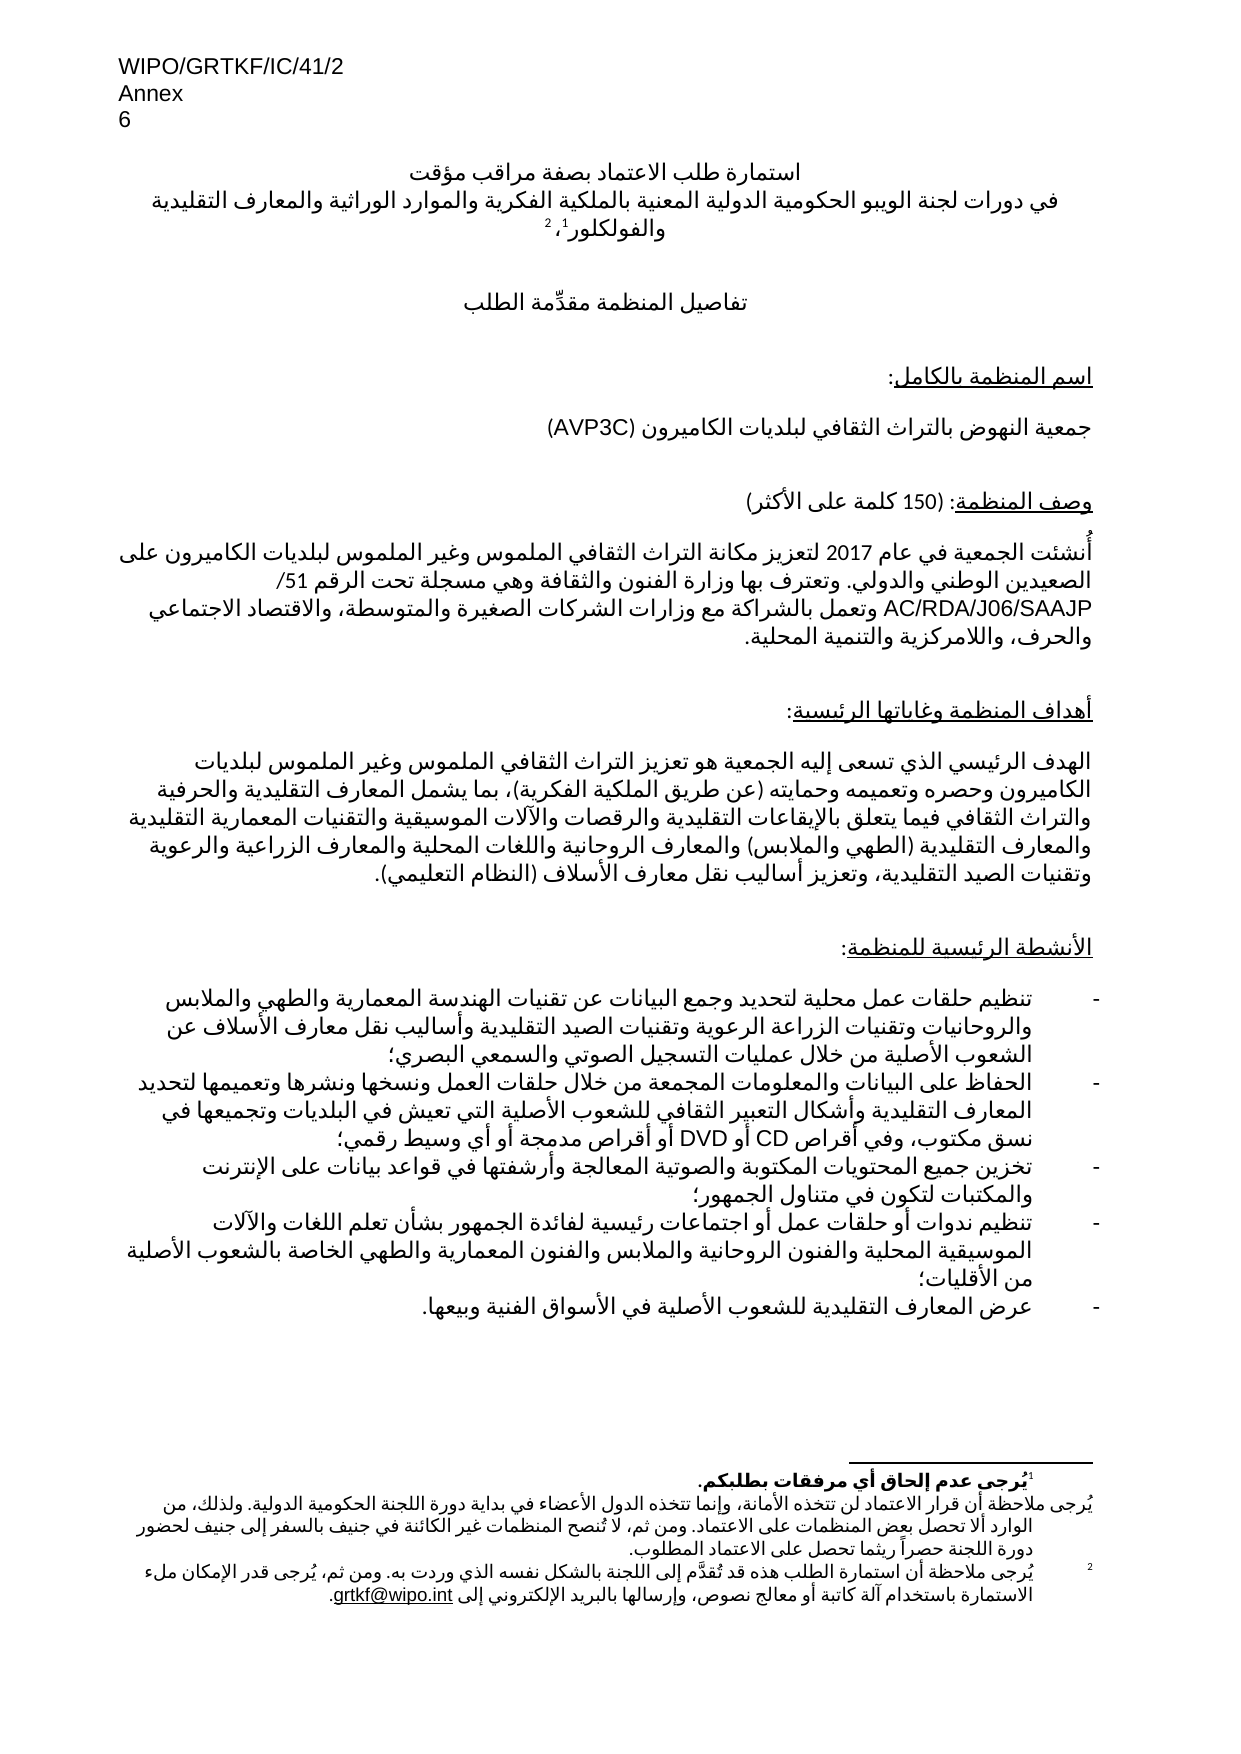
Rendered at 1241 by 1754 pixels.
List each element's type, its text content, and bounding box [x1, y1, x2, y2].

list تخزين جميع المحتويات المكتوبة والصوتية المعالجة وأرشفتها في قواعد بيانات على الإنترنت والمكتبات لتكون في متناول الجمهور؛ [118, 1152, 1092, 1208]
list عرض المعارف التقليدية للشعوب الأصلية في الأسواق الفنية وبيعها. [118, 1292, 1092, 1320]
text تفاصيل المنظمة مقدِّمة الطلب [118, 288, 1092, 316]
text اسم المنظمة بالكامل: [118, 362, 1092, 390]
text الهدف الرئيسي الذي تسعى إليه الجمعية هو تعزيز التراث الثقافي الملموس وغير الملموس لبلديات الكاميرون وحصره وتعميمه وحمايته (عن طريق الملكية الفكرية)، بما يشمل المعارف التقليدية والحرفية والتراث الثقافي فيما يتعلق بالإيقاعات التقليدية والرقصات والآلات الموسيقية والتقنيات المعمارية التقليدية والمعارف التقليدية (الطهي والملابس) والمعارف الروحانية واللغات المحلية والمعارف الزراعية والرعوية وتقنيات الصيد التقليدية، وتعزيز أساليب نقل معارف الأسلاف (النظام التعليمي). [118, 747, 1092, 887]
text وصف المنظمة: (150 كلمة على الأكثر) [118, 487, 1092, 515]
list تنظيم ندوات أو حلقات عمل أو اجتماعات رئيسية لفائدة الجمهور بشأن تعلم اللغات والآلات الموسيقية المحلية والفنون الروحانية والملابس والفنون المعمارية والطهي الخاصة بالشعوب الأصلية من الأقليات؛ [118, 1208, 1092, 1292]
list الحفاظ على البيانات والمعلومات المجمعة من خلال حلقات العمل ونسخها ونشرها وتعميمها لتحديد المعارف التقليدية وأشكال التعبير الثقافي للشعوب الأصلية التي تعيش في البلديات وتجميعها في نسق مكتوب، وفي أقراص CD أو DVD أو أقراص مدمجة أو أي وسيط رقمي؛ [118, 1068, 1092, 1152]
text الأنشطة الرئيسية للمنظمة: [118, 933, 1092, 961]
text استمارة طلب الاعتماد بصفة مراقب مؤقت في دورات لجنة الويبو الحكومية الدولية المعنية بالملكية الفكرية والموارد الوراثية والمعارف التقليدية والفولكلور، [118, 158, 1092, 243]
text أُنشئت الجمعية في عام 2017 لتعزيز مكانة التراث الثقافي الملموس وغير الملموس لبلديات الكاميرون على الصعيدين الوطني والدولي. وتعترف بها وزارة الفنون والثقافة وهي مسجلة تحت الرقم 51/AC/RDA/J06/SAAJP وتعمل بالشراكة مع وزارات الشركات الصغيرة والمتوسطة، والاقتصاد الاجتماعي والحرف، واللامركزية والتنمية المحلية. [118, 538, 1092, 650]
list تنظيم حلقات عمل محلية لتحديد وجمع البيانات عن تقنيات الهندسة المعمارية والطهي والملابس والروحانيات وتقنيات الزراعة الرعوية وتقنيات الصيد التقليدية وأساليب نقل معارف الأسلاف عن الشعوب الأصلية من خلال عمليات التسجيل الصوتي والسمعي البصري؛ [118, 984, 1092, 1068]
text أهداف المنظمة وغاياتها الرئيسية: [118, 696, 1092, 724]
text جمعية النهوض بالتراث الثقافي لبلديات الكاميرون (AVP3C) [118, 413, 1092, 441]
